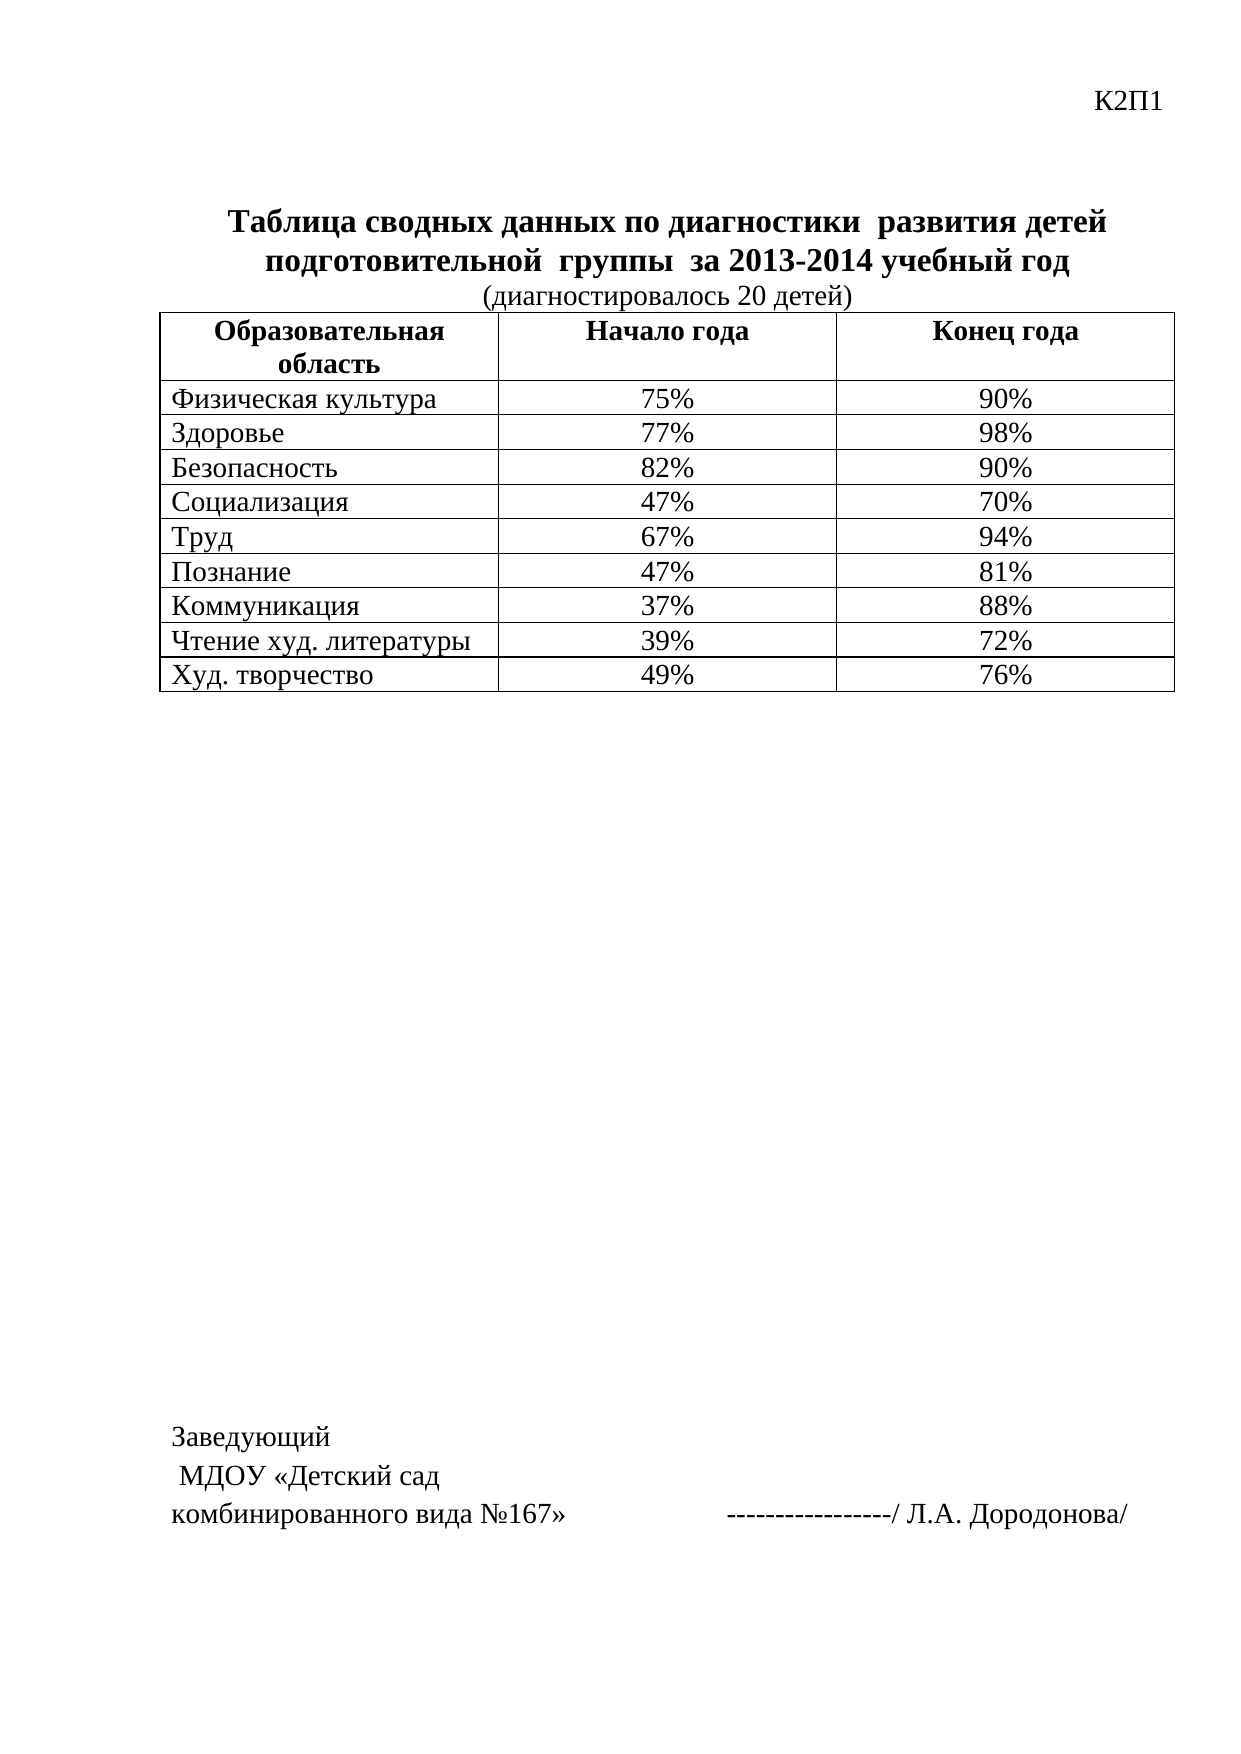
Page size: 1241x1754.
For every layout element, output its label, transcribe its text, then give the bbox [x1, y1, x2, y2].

table_cell Здоровье [161, 415, 498, 449]
text (диагностировалось 20 детей) [171, 278, 1163, 312]
table_cell 72% [837, 623, 1174, 656]
table_header Конец года [837, 313, 1174, 380]
table_cell 75% [499, 381, 836, 414]
table_cell Худ. творчество [161, 658, 498, 691]
table_cell 39% [499, 623, 836, 656]
table_cell Коммуникация [161, 588, 498, 622]
table_cell 90% [837, 450, 1174, 483]
table_cell Безопасность [161, 450, 498, 483]
table_cell 90% [837, 381, 1174, 414]
text Таблица сводных данных по диагностики развития детей подготовительной группы за 2013-2014 учебный год [171, 201, 1163, 278]
table_cell Чтение худ. литературы [161, 623, 498, 656]
table_cell 37% [499, 588, 836, 622]
table_header Образовательная область [161, 313, 498, 380]
table_cell 76% [837, 658, 1174, 691]
table_cell 47% [499, 554, 836, 587]
table_cell Познание [161, 554, 498, 587]
table_cell Физическая культура [161, 381, 498, 414]
table_cell 94% [837, 519, 1174, 553]
table_cell 70% [837, 485, 1174, 518]
table_cell 77% [499, 415, 836, 449]
text МДОУ «Детский сад [171, 1458, 1163, 1491]
table_cell 82% [499, 450, 836, 483]
table_cell Социализация [161, 485, 498, 518]
table_cell 81% [837, 554, 1174, 587]
table_cell 47% [499, 485, 836, 518]
table_cell 49% [499, 658, 836, 691]
text комбинированного вида №167» -----------------/ Л.А. Дородонова/ [171, 1496, 1163, 1530]
table_cell 88% [837, 588, 1174, 622]
table_cell 67% [499, 519, 836, 553]
table_cell 98% [837, 415, 1174, 449]
text К2П1 [171, 83, 1163, 116]
table_header Начало года [499, 313, 836, 380]
table_cell Труд [161, 519, 498, 553]
text Заведующий [171, 1419, 1163, 1453]
